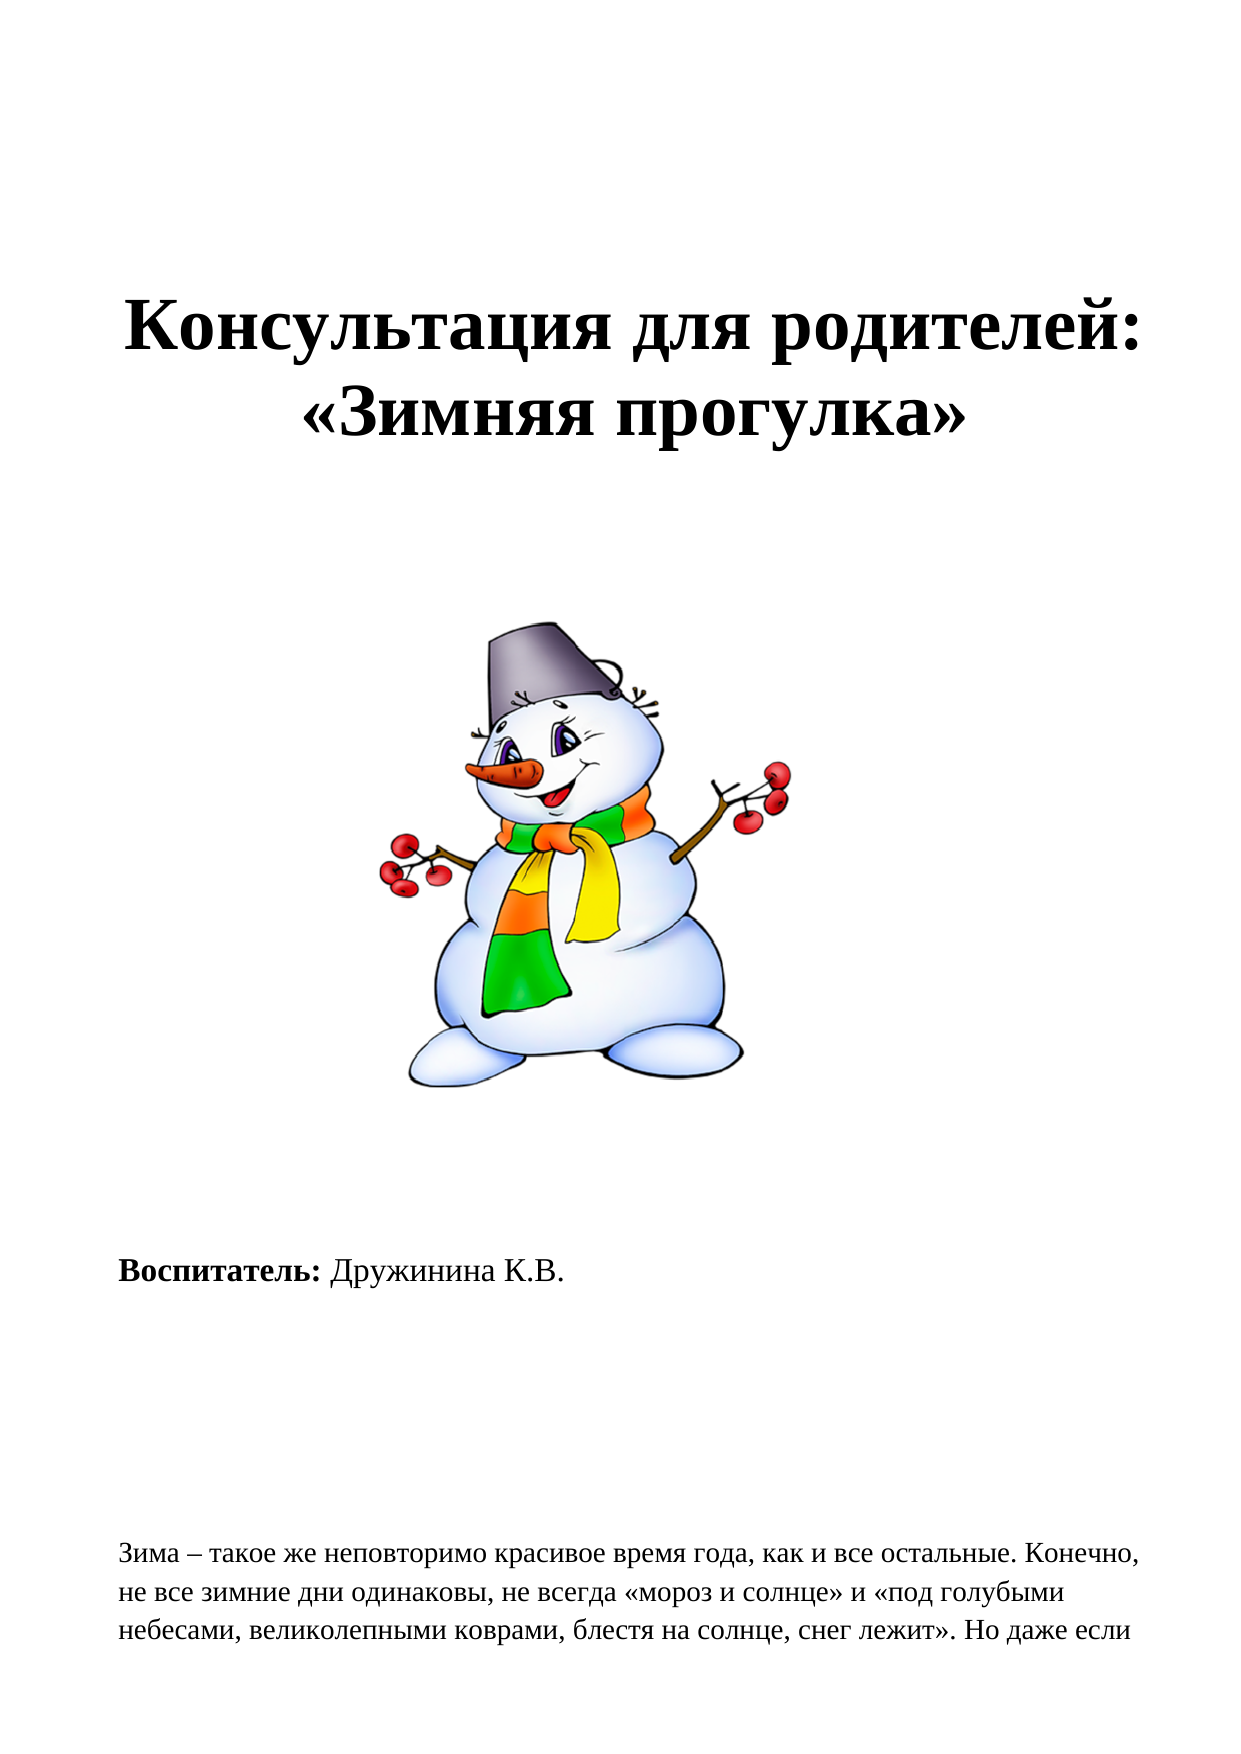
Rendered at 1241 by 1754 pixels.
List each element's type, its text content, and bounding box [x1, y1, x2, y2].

text Воспитатель: Дружинина К.В. [118, 1251, 1152, 1289]
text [118, 1535, 1152, 1646]
picture [331, 579, 821, 1102]
text Консультация для родителей: «Зимняя прогулка» [118, 279, 1152, 452]
